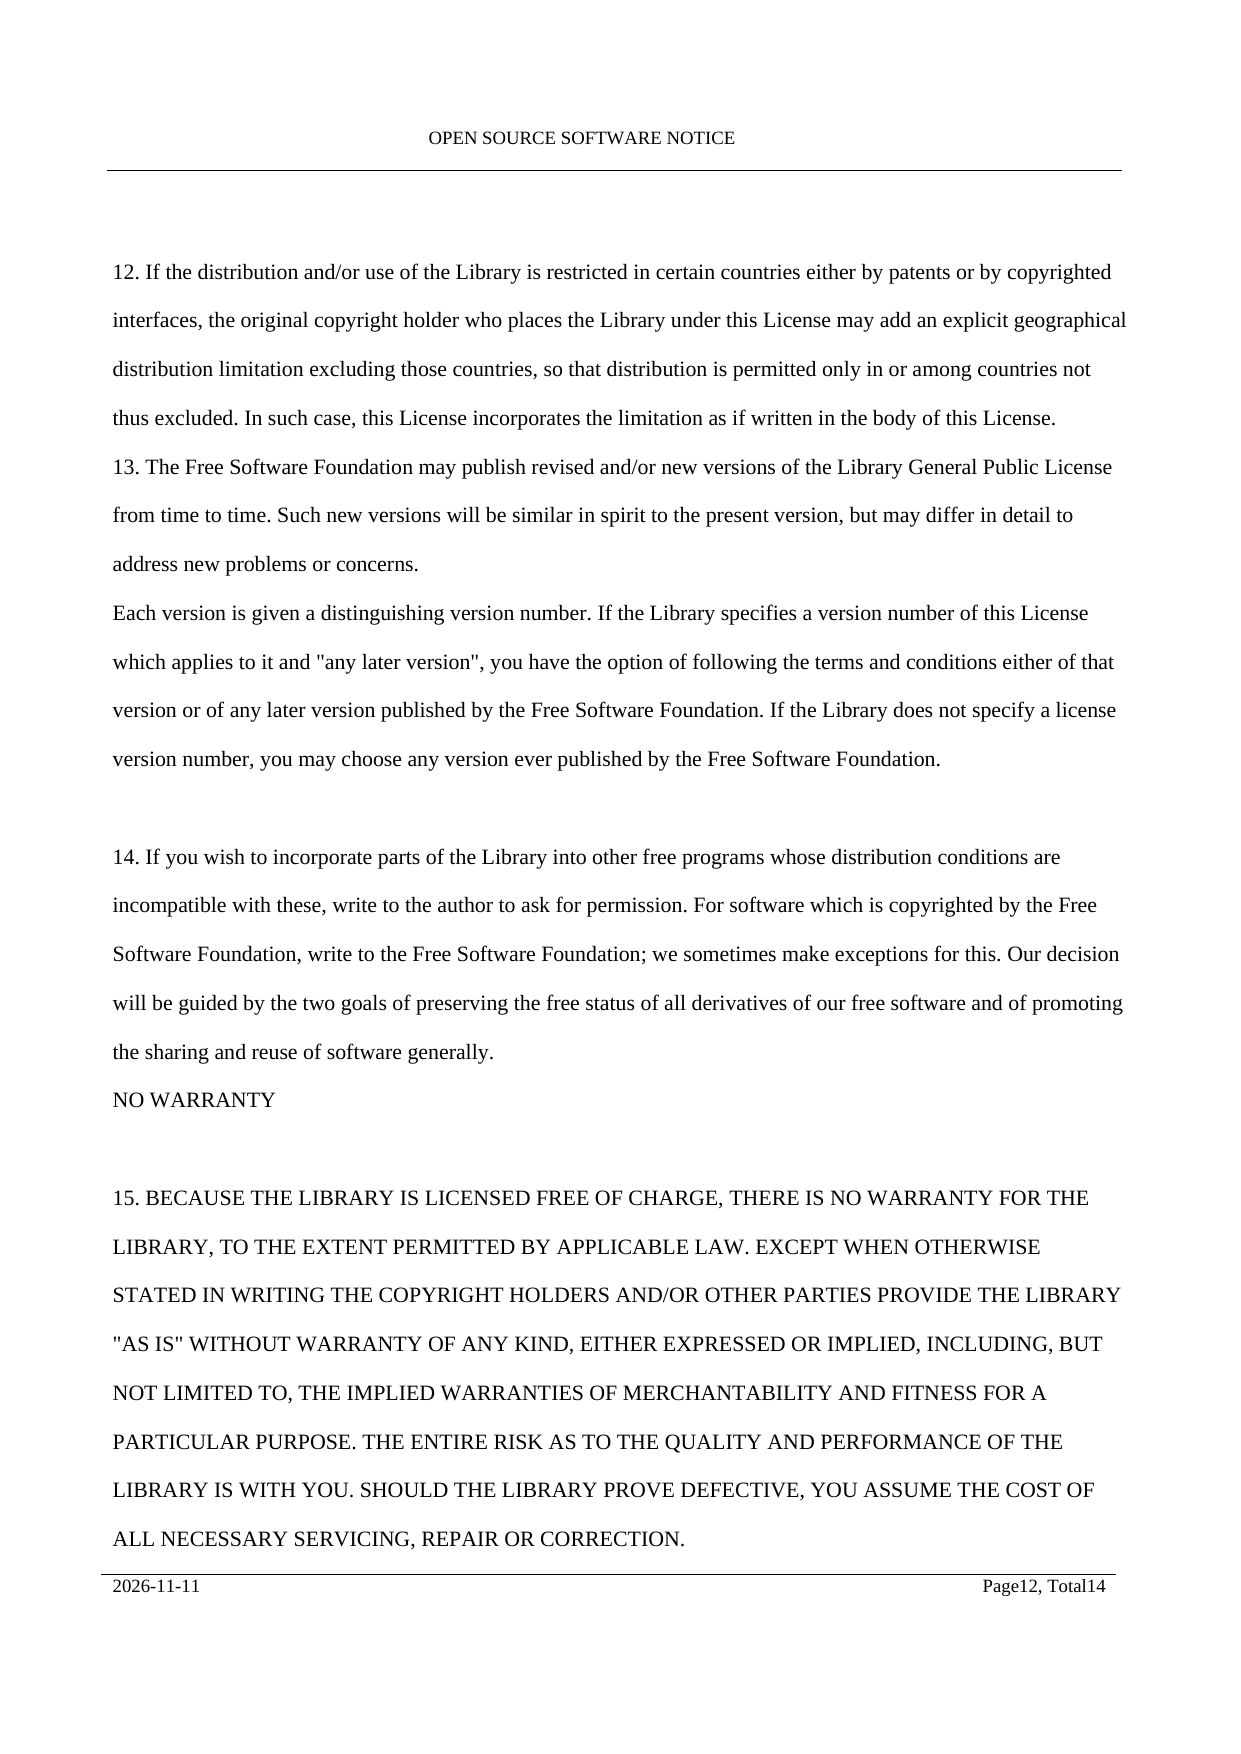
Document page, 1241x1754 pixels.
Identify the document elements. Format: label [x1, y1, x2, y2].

text [112, 206, 1128, 1555]
